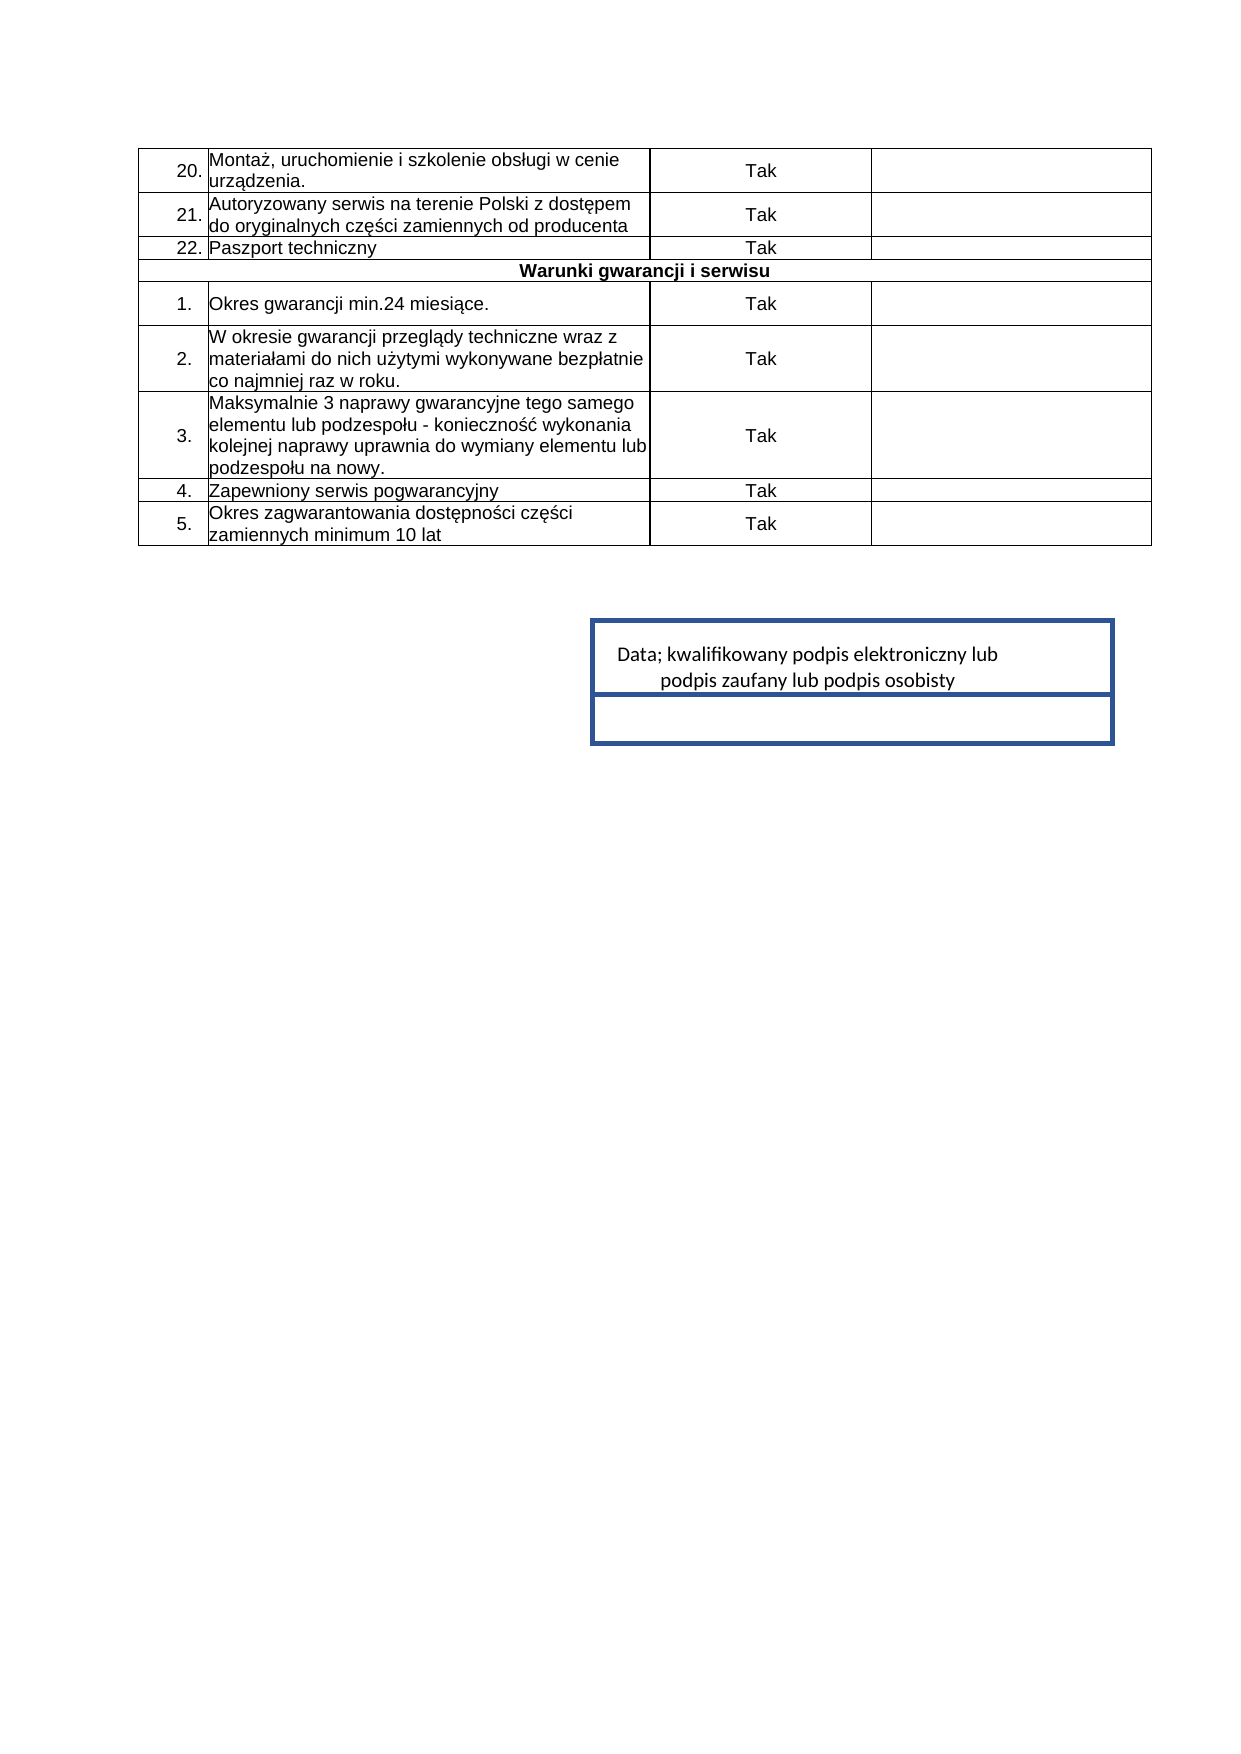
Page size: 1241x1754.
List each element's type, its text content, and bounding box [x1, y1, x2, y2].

table_cell [872, 193, 1151, 236]
table_cell [872, 237, 1151, 258]
table_cell Maksymalnie 3 naprawy gwarancyjne tego samego elementu lub podzespołu - konieczność wykonania kolejnej naprawy uprawnia do wymiany elementu lub podzespołu na nowy. [209, 392, 649, 478]
table_cell [139, 149, 208, 192]
table_cell [872, 282, 1151, 325]
table_cell [139, 326, 208, 391]
table_cell [872, 326, 1151, 391]
table_cell Okres gwarancji min.24 miesiące. [209, 282, 649, 325]
table_cell [139, 479, 208, 501]
table_cell Tak [651, 479, 871, 501]
table_cell Autoryzowany serwis na terenie Polski z dostępem do oryginalnych części zamiennych od producenta [209, 193, 649, 236]
table_cell [872, 502, 1151, 545]
table_cell Tak [651, 502, 871, 545]
table_cell [872, 479, 1151, 501]
table_cell Paszport techniczny [209, 237, 649, 258]
table_cell Warunki gwarancji i serwisu [139, 260, 1151, 281]
table_cell Tak [651, 392, 871, 478]
table_cell Tak [651, 149, 871, 192]
table_cell [139, 502, 208, 545]
table_cell Montaż, uruchomienie i szkolenie obsługi w cenie urządzenia. [209, 149, 649, 192]
table_cell [139, 392, 208, 478]
table_cell [139, 282, 208, 325]
table_cell Okres zagwarantowania dostępności części zamiennych minimum 10 lat [209, 502, 649, 545]
table_cell [139, 237, 208, 258]
table_cell Tak [651, 326, 871, 391]
table_cell Zapewniony serwis pogwarancyjny [209, 479, 649, 501]
table_cell [872, 149, 1151, 192]
table_cell [139, 193, 208, 236]
table_cell Tak [651, 237, 871, 258]
table_cell [872, 392, 1151, 478]
table_cell [595, 697, 1110, 741]
table_cell W okresie gwarancji przeglądy techniczne wraz z materiałami do nich użytymi wykonywane bezpłatnie co najmniej raz w roku. [209, 326, 649, 391]
table_header Data; kwalifikowany podpis elektroniczny lub podpis zaufany lub podpis osobisty [595, 623, 1110, 692]
table_cell Tak [651, 193, 871, 236]
table_cell Tak [651, 282, 871, 325]
